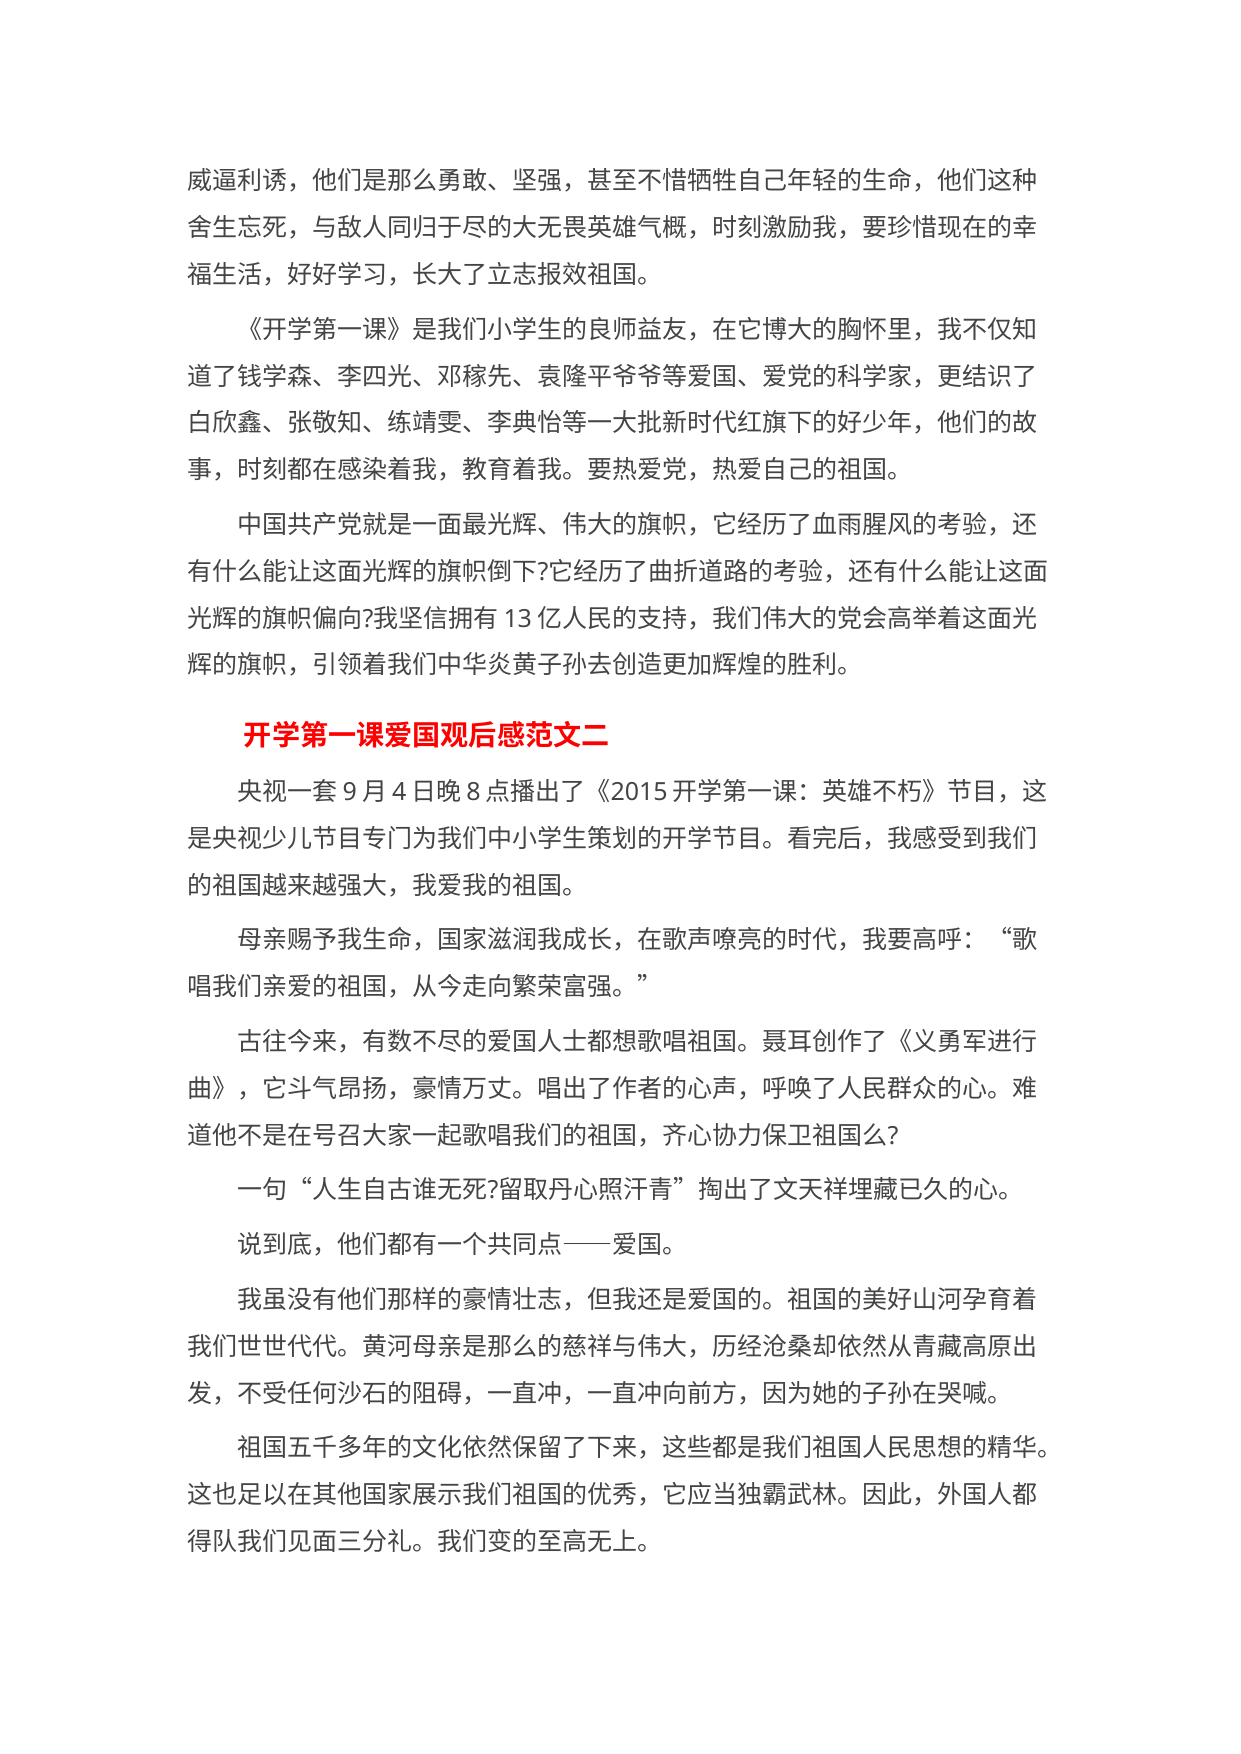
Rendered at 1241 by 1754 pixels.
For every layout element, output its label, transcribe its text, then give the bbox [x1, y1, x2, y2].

text 祖国五千多年的文化依然保留了下来，这些都是我们祖国人民思想的精华。这也足以在其他国家展示我们祖国的优秀，它应当独霸武林。因此，外国人都得队我们见面三分礼。我们变的至高无上。 [187, 1417, 1053, 1558]
text 说到底，他们都有一个共同点——爱国。 [187, 1214, 1053, 1261]
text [187, 150, 1053, 291]
text 央视一套9月4日晚8点播出了《2015开学第一课：英雄不朽》节目，这是央视少儿节目专门为我们中小学生策划的开学节目。看完后，我感受到我们的祖国越来越强大，我爱我的祖国。 [187, 761, 1053, 902]
text 我虽没有他们那样的豪情壮志，但我还是爱国的。祖国的美好山河孕育着我们世世代代。黄河母亲是那么的慈祥与伟大，历经沧桑却依然从青藏高原出发，不受任何沙石的阻碍，一直冲，一直冲向前方，因为她的子孙在哭喊。 [187, 1269, 1053, 1409]
text 《开学第一课》是我们小学生的良师益友，在它博大的胸怀里，我不仅知道了钱学森、李四光、邓稼先、袁隆平爷爷等爱国、爱党的科学家，更结识了白欣鑫、张敬知、练靖雯、李典怡等一大批新时代红旗下的好少年，他们的故事，时刻都在感染着我，教育着我。要热爱党，热爱自己的祖国。 [187, 298, 1053, 486]
subtitle 开学第一课爱国观后感范文二 [187, 705, 1053, 753]
text 一句“人生自古谁无死?留取丹心照汗青”掏出了文天祥埋藏已久的心。 [187, 1159, 1053, 1206]
text 母亲赐予我生命，国家滋润我成长，在歌声嘹亮的时代，我要高呼：“歌唱我们亲爱的祖国，从今走向繁荣富强。” [187, 909, 1053, 1003]
text 中国共产党就是一面最光辉、伟大的旗帜，它经历了血雨腥风的考验，还有什么能让这面光辉的旗帜倒下?它经历了曲折道路的考验，还有什么能让这面光辉的旗帜偏向?我坚信拥有13亿人民的支持，我们伟大的党会高举着这面光辉的旗帜，引领着我们中华炎黄子孙去创造更加辉煌的胜利。 [187, 494, 1053, 681]
text 古往今来，有数不尽的爱国人士都想歌唱祖国。聂耳创作了《义勇军进行曲》，它斗气昂扬，豪情万丈。唱出了作者的心声，呼唤了人民群众的心。难道他不是在号召大家一起歌唱我们的祖国，齐心协力保卫祖国么? [187, 1011, 1053, 1152]
